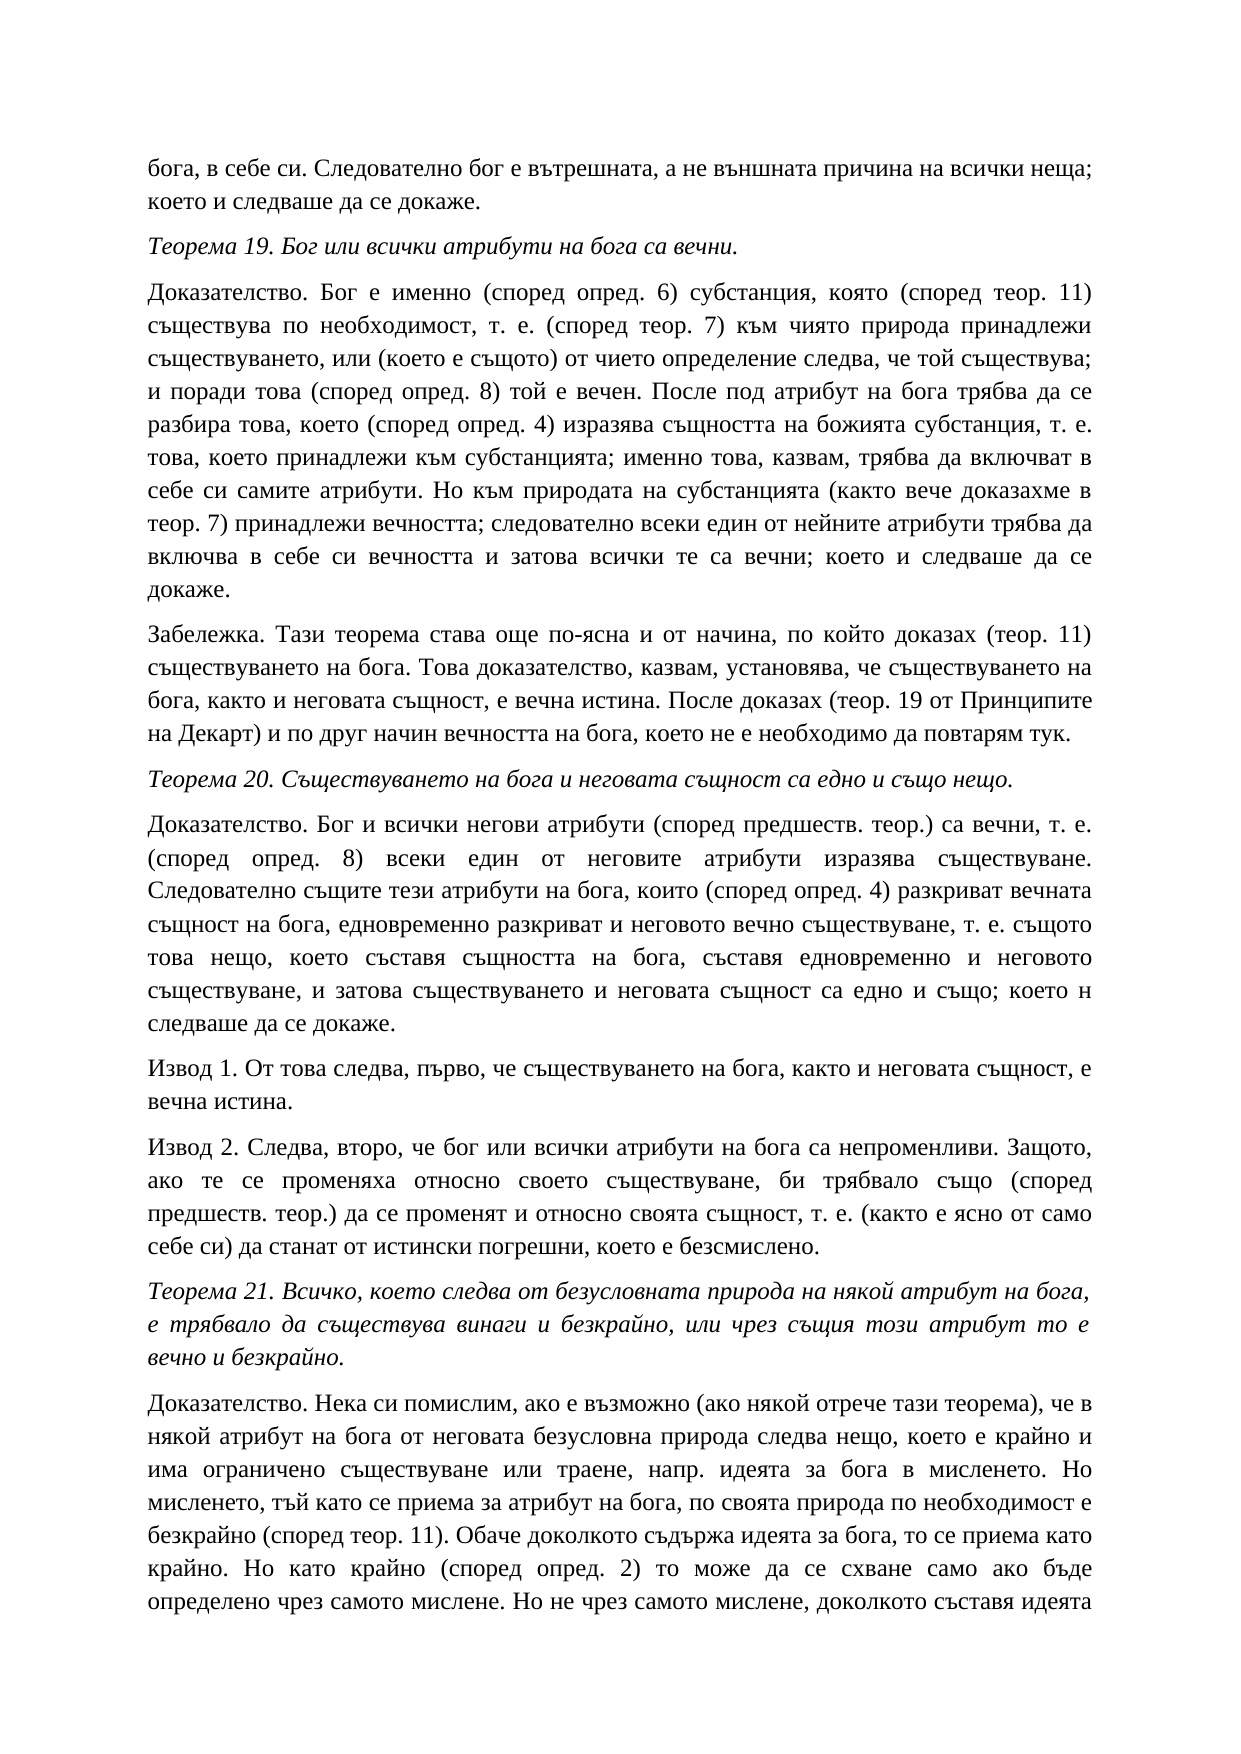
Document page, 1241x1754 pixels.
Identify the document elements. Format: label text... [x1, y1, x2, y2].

text Теорема 21. Всичко, което следва от безусловната природа на някой атрибут на бога, е трябвало да съществува винаги и безкрайно, или чрез същия този атрибут то е вечно и безкрайно. [147, 1276, 1093, 1371]
text Извод 2. Следва, второ, че бог или всички атрибути на бога са непроменливи. Защото, ако те се променяха относно своето съществуване, би трябвало също (според предшеств. теор.) да се променят и относно своята същност, т. е. (както е ясно от само себе си) да станат от истински погрешни, което е безсмислено. [147, 1132, 1093, 1259]
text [147, 153, 1093, 214]
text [147, 1388, 1093, 1615]
text Теорема 19. Бог или всички атрибути на бога са вечни. [147, 231, 1093, 260]
text Извод 1. От това следва, първо, че съществуването на бога, както и неговата същност, е вечна истина. [147, 1053, 1093, 1115]
text Теорема 20. Съществуването на бога и неговата същност са едно и също нещо. [147, 764, 1093, 793]
text Доказателство. Бог е именно (според опред. 6) субстанция, която (според теор. 11) съществува по необходимост, т. е. (според теор. 7) към чиято природа принадлежи съществуването, или (което е същото) от чието определение следва, че той съществува; и поради това (според опред. 8) той е вечен. После под атрибут на бога трябва да се разбира това, което (според опред. 4) изразява същността на божията субстанция, т. е. това, което принадлежи към субстанцията; именно това, казвам, трябва да включват в себе си самите атрибути. Но към природата на субстанцията (както вече доказахме в теор. 7) принадлежи вечността; следователно всеки един от нейните атрибути трябва да включва в себе си вечността и затова всички те са вечни; което и следваше да се докаже. [147, 277, 1093, 603]
text Доказателство. Бог и всички негови атрибути (според предшеств. теор.) са вечни, т. е. (според опред. 8) всеки един от неговите атрибути изразява съществуване. Следователно същите тези атрибути на бога, които (според опред. 4) разкриват вечната същност на бога, едновременно разкриват и неговото вечно съществуване, т. е. същото това нещо, което съставя същността на бога, съставя едновременно и неговото съществуване, и затова съществуването и неговата същност са едно и също; което н следваше да се докаже. [147, 809, 1093, 1036]
text Забележка. Тази теорема става още по-ясна и от начина, по който доказах (теор. 11) съществуването на бога. Това доказателство, казвам, установява, че съществуването на бога, както и неговата същност, е вечна истина. После доказах (теор. 19 от Принципите на Декарт) и по друг начин вечността на бога, което не е необходимо да повтарям тук. [147, 619, 1093, 747]
